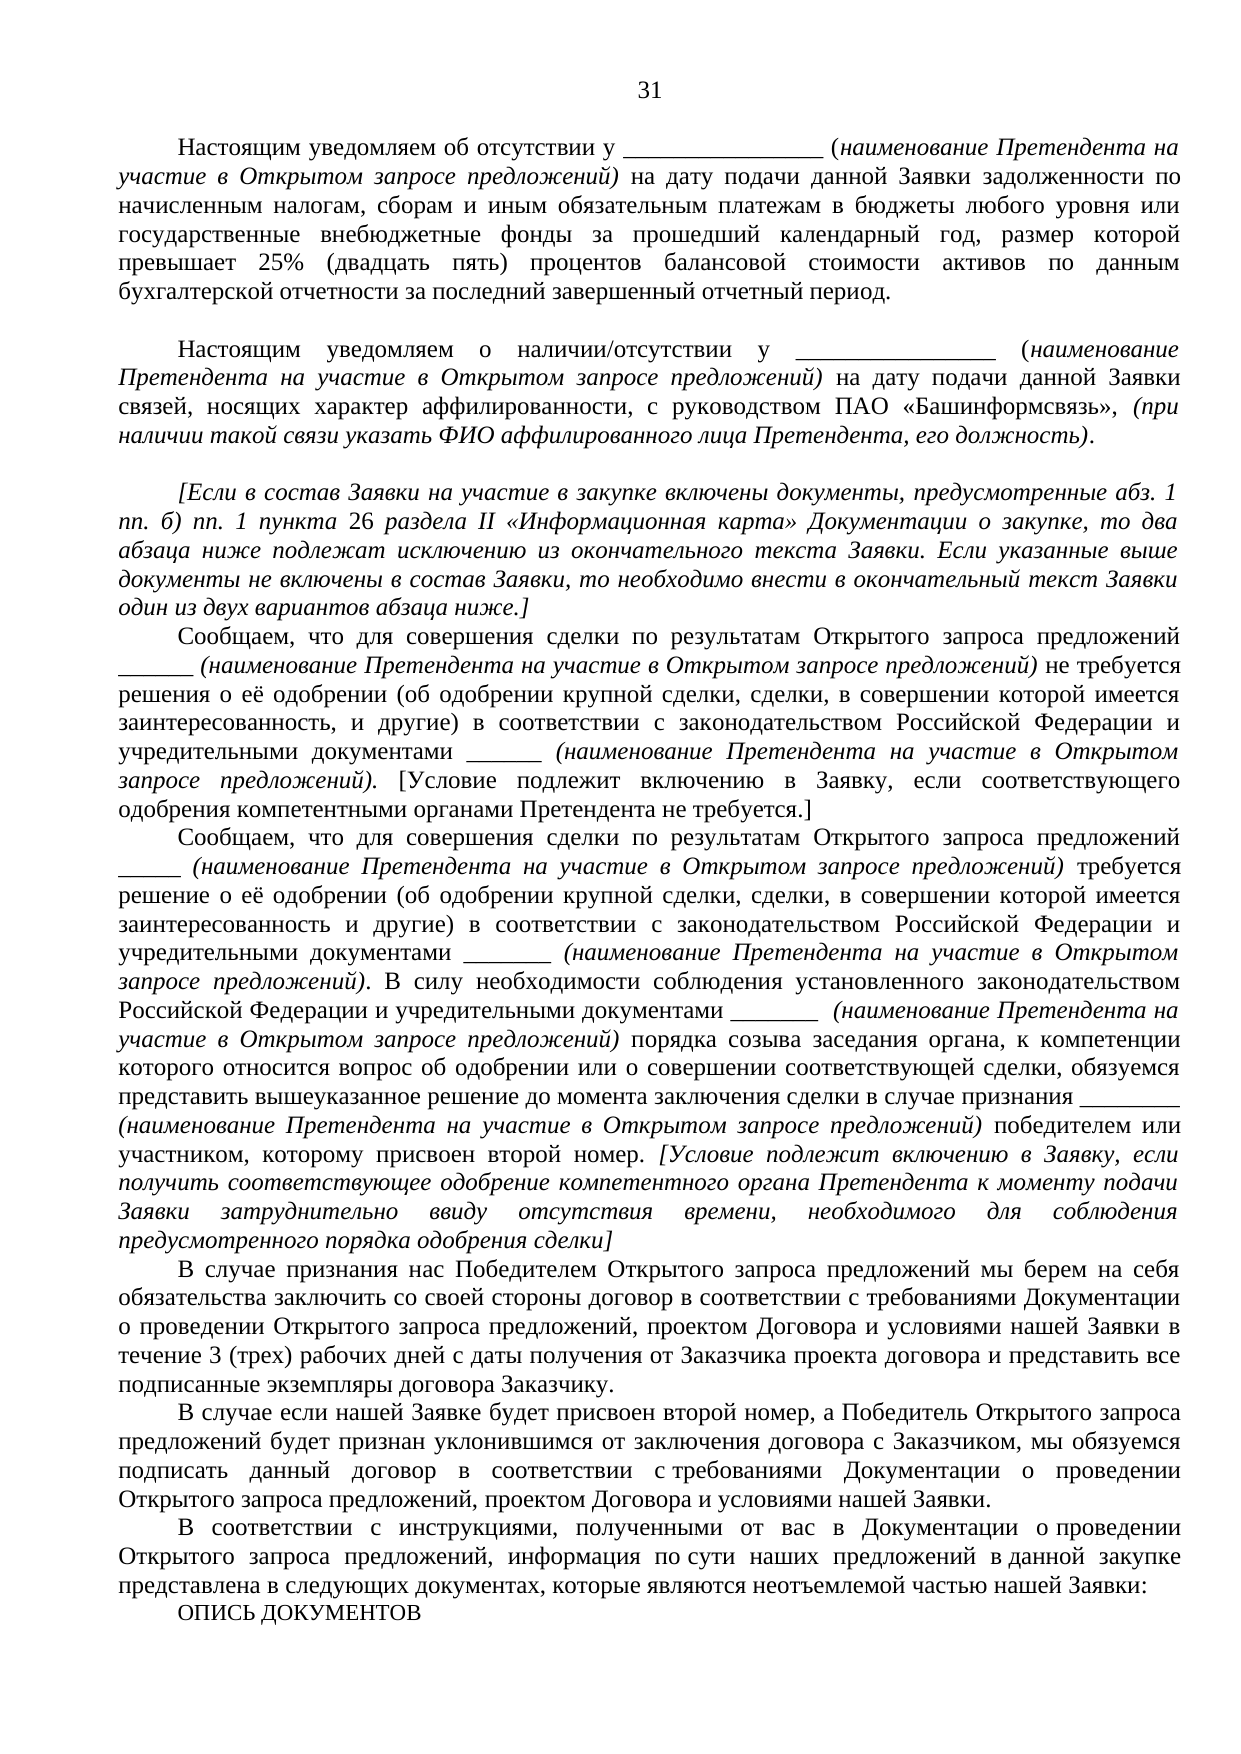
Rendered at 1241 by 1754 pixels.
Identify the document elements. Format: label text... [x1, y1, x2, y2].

text Настоящим уведомляем о наличии/отсутствии у ________________ (наименование Претендента на участие в Открытом запросе предложений) на дату подачи данной Заявки связей, носящих характер аффилированности, с руководством ПАО «Башинформсвязь», (при наличии такой связи указать ФИО аффилированного лица Претендента, его должность). [118, 334, 1181, 449]
text В случае если нашей Заявке будет присвоен второй номер, а Победитель Открытого запроса предложений будет признан уклонившимся от заключения договора с Заказчиком, мы обязуемся подписать данный договор в соответствии с требованиями Документации о проведении Открытого запроса предложений, проектом Договора и условиями нашей Заявки. [118, 1397, 1181, 1512]
text Сообщаем, что для совершения сделки по результатам Открытого запроса предложений _____ (наименование Претендента на участие в Открытом запросе предложений) требуется решение о её одобрении (об одобрении крупной сделки, сделки, в совершении которой имеется заинтересованность и другие) в соответствии с законодательством Российской Федерации и учредительными документами _______ (наименование Претендента на участие в Открытом запросе предложений). В силу необходимости соблюдения установленного законодательством Российской Федерации и учредительными документами _______ (наименование Претендента на участие в Открытом запросе предложений) порядка созыва заседания органа, к компетенции которого относится вопрос об одобрении или о совершении соответствующей сделки, обязуемся представить вышеуказанное решение до момента заключения сделки в случае признания ________ (наименование Претендента на участие в Открытом запросе предложений) победителем или участником, которому присвоен второй номер. [Условие подлежит включению в Заявку, если получить соответствующее одобрение компетентного органа Претендента к моменту подачи Заявки затруднительно ввиду отсутствия времени, необходимого для соблюдения предусмотренного порядка одобрения сделки] [118, 822, 1181, 1254]
text В соответствии с инструкциями, полученными от вас в Документации о проведении Открытого запроса предложений, информация по сути наших предложений в данной закупке представлена в следующих документах, которые являются неотъемлемой частью нашей Заявки: [118, 1512, 1181, 1599]
text В случае признания нас Победителем Открытого запроса предложений мы берем на себя обязательства заключить со своей стороны договор в соответствии с требованиями Документации о проведении Открытого запроса предложений, проектом Договора и условиями нашей Заявки в течение 3 (трех) рабочих дней с даты получения от Заказчика проекта договора и представить все подписанные экземпляры договора Заказчику. [118, 1254, 1181, 1397]
text [Если в состав Заявки на участие в закупке включены документы, предусмотренные абз. 1 пп. б) пп. 1 пункта 26 раздела II «Информационная карта» Документации о закупке, то два абзаца ниже подлежат исключению из окончательного текста Заявки. Если указанные выше документы не включены в состав Заявки, то необходимо внести в окончательный текст Заявки один из двух вариантов абзаца ниже.] [118, 477, 1181, 621]
text ОПИСЬ ДОКУМЕНТОВ [118, 1599, 1181, 1625]
text Настоящим уведомляем об отсутствии у ________________ (наименование Претендента на участие в Открытом запросе предложений) на дату подачи данной Заявки задолженности по начисленным налогам, сборам и иным обязательным платежам в бюджеты любого уровня или государственные внебюджетные фонды за прошедший календарный год, размер которой превышает 25% (двадцать пять) процентов балансовой стоимости активов по данным бухгалтерской отчетности за последний завершенный отчетный период. [118, 132, 1181, 305]
text Сообщаем, что для совершения сделки по результатам Открытого запроса предложений ______ (наименование Претендента на участие в Открытом запросе предложений) не требуется решения о её одобрении (об одобрении крупной сделки, сделки, в совершении которой имеется заинтересованность, и другие) в соответствии с законодательством Российской Федерации и учредительными документами ______ (наименование Претендента на участие в Открытом запросе предложений). [Условие подлежит включению в Заявку, если соответствующего одобрения компетентными органами Претендента не требуется.] [118, 621, 1181, 822]
